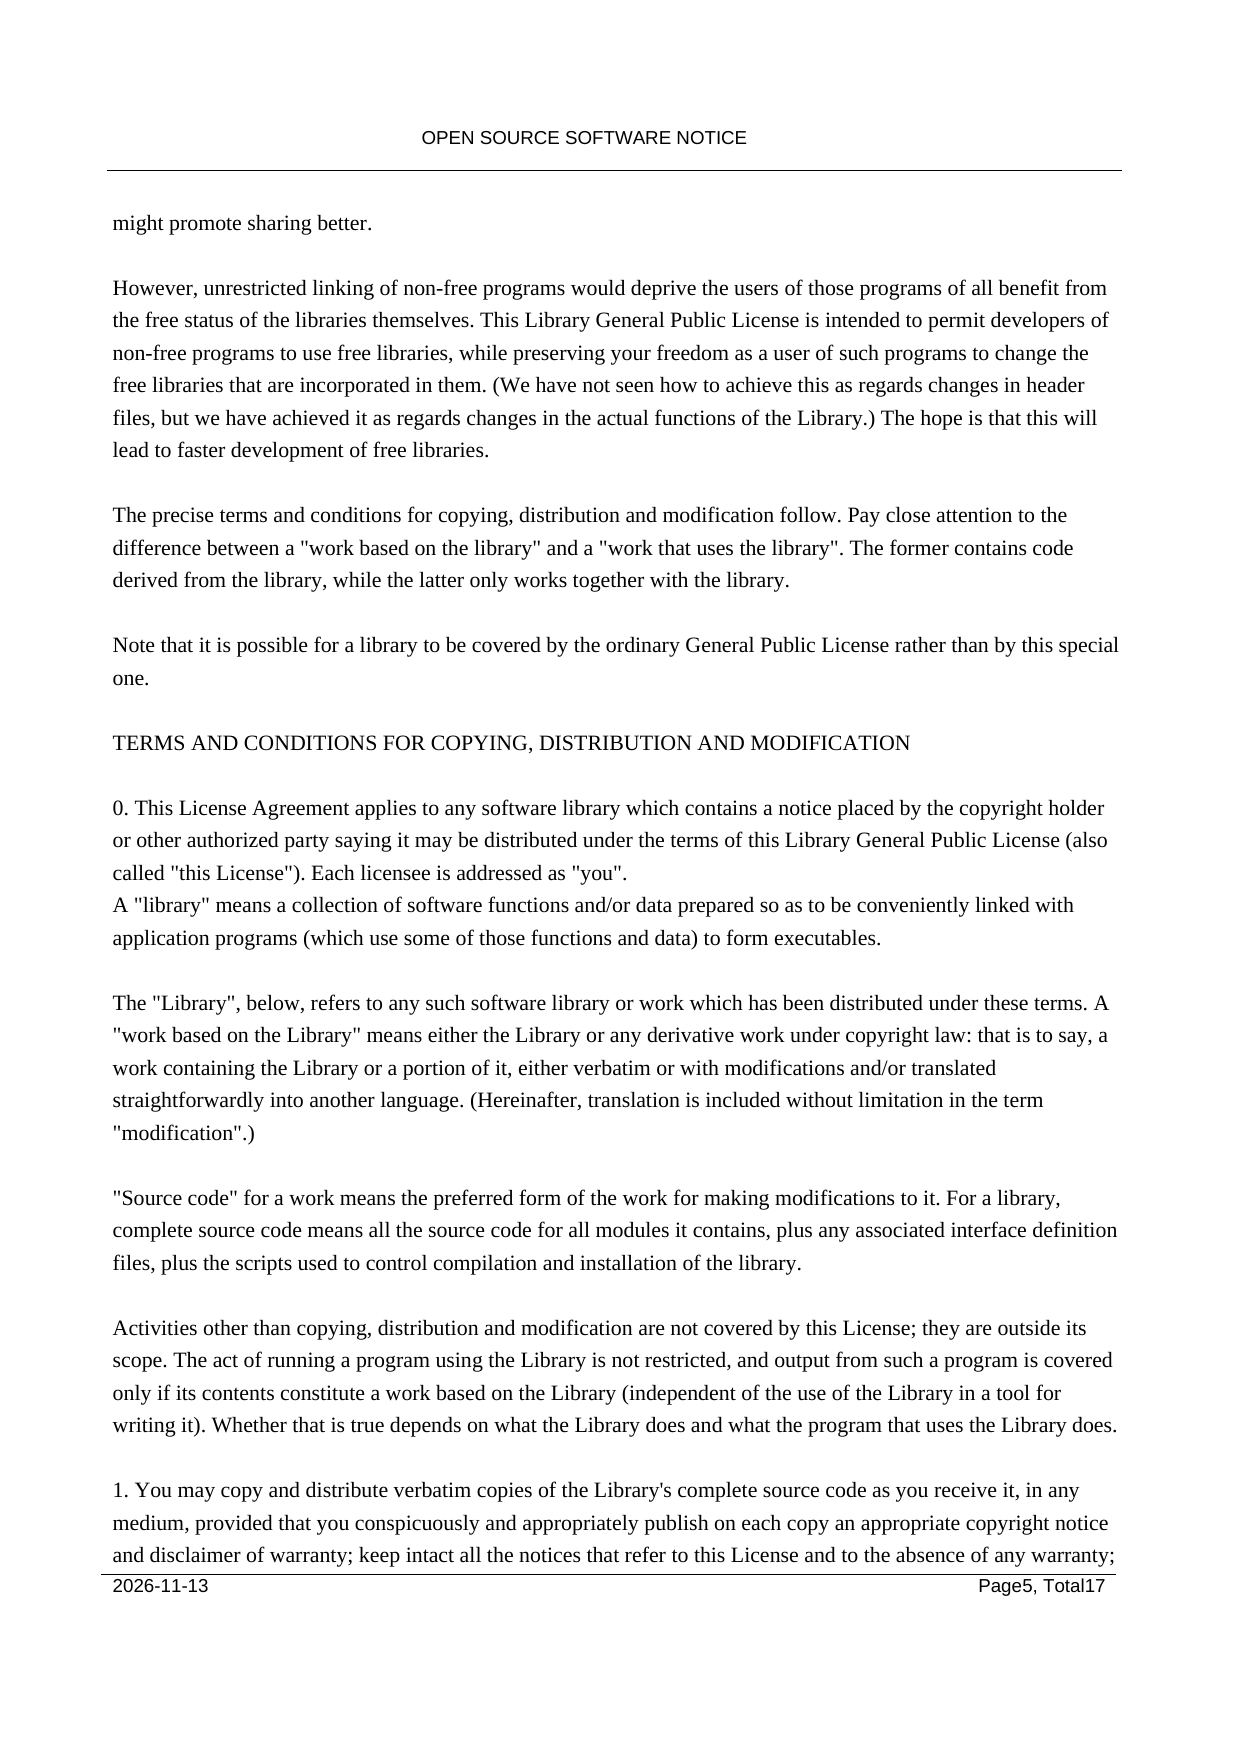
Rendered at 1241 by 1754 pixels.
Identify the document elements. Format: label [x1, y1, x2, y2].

text [112, 206, 1128, 1571]
